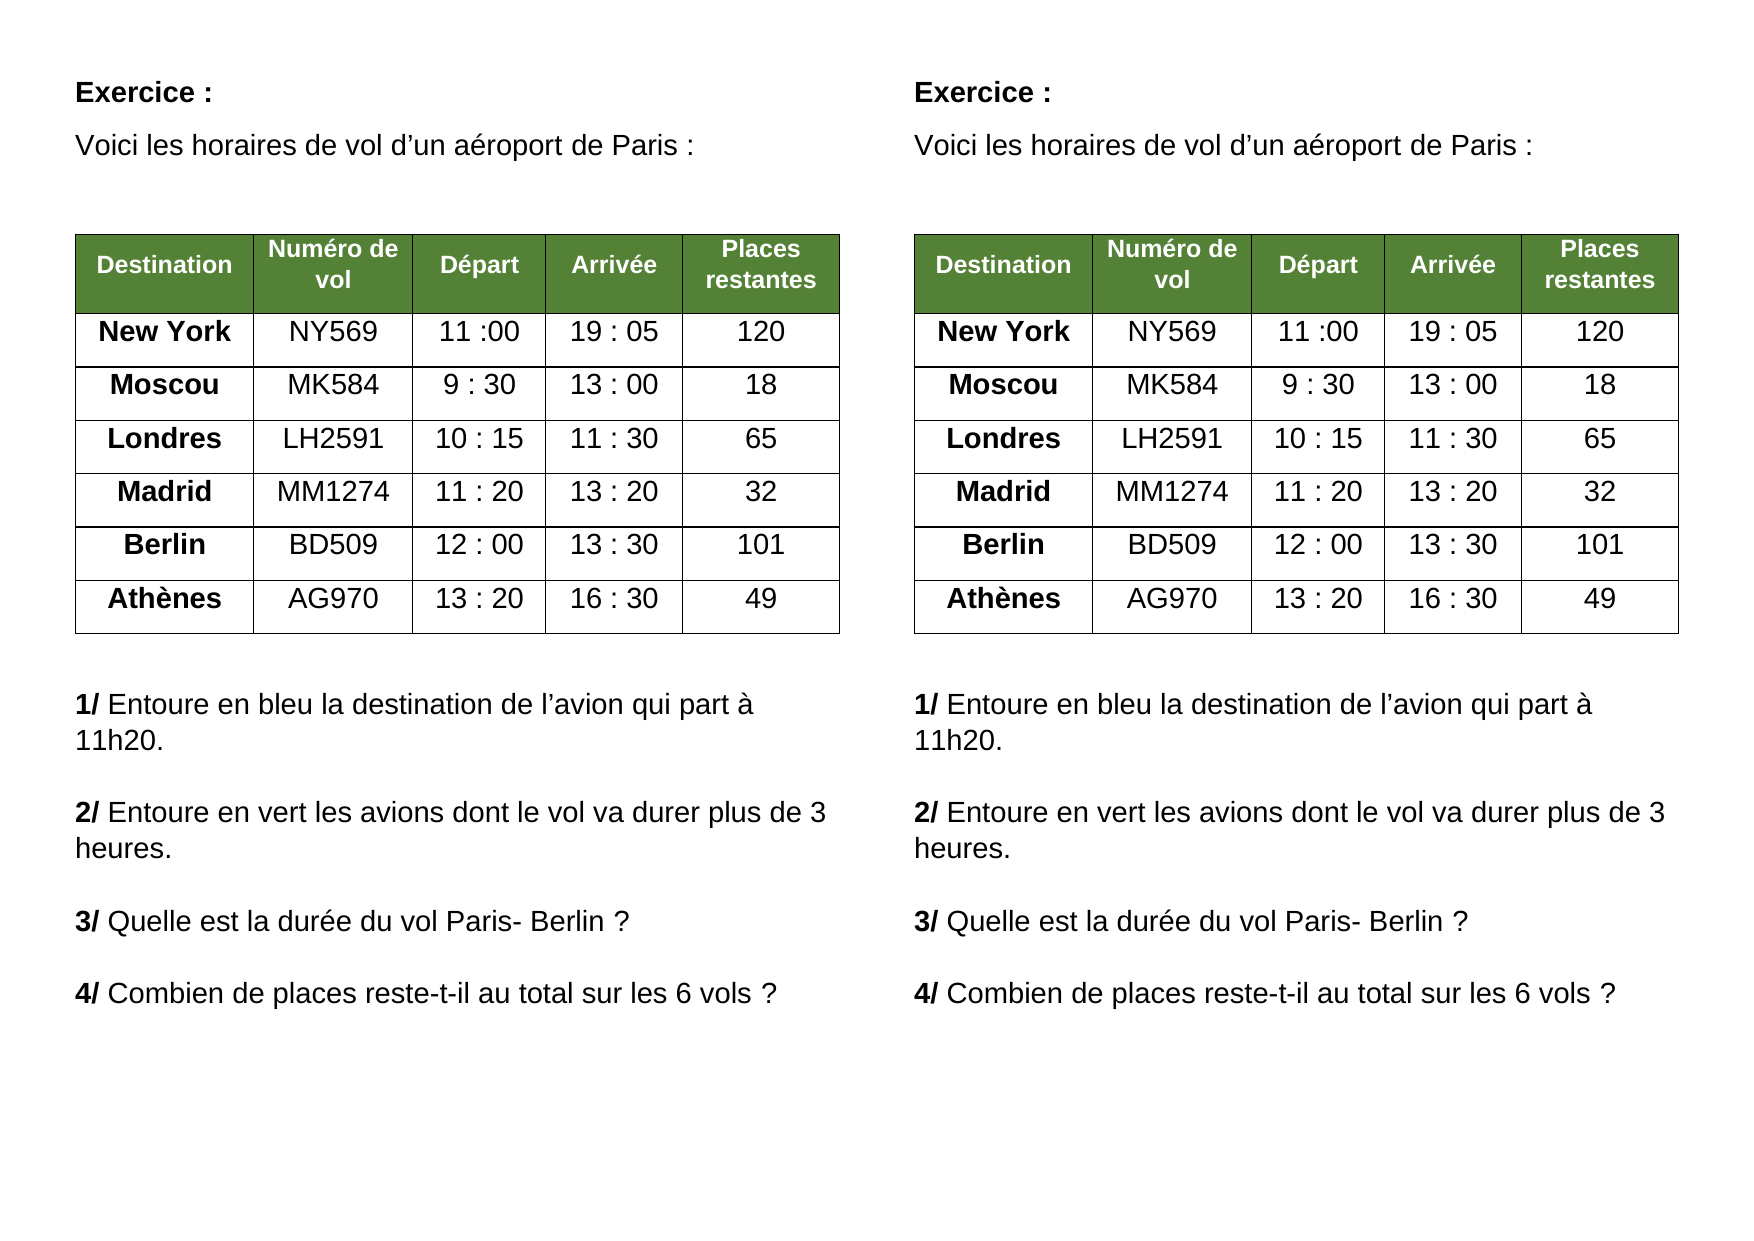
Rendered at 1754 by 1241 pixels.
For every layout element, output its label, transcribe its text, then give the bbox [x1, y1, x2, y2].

text 3/ Quelle est la durée du vol Paris- Berlin ? [75, 904, 840, 937]
table_cell MK584 [254, 368, 412, 420]
text Exercice : [914, 75, 1679, 108]
text 1/ Entoure en bleu la destination de l’avion qui part à 11h20. [75, 687, 840, 757]
table_header Numéro de vol [254, 235, 412, 313]
table_header Arrivée [1385, 235, 1521, 313]
table_header Destination [76, 235, 253, 313]
text 3/ Quelle est la durée du vol Paris- Berlin ? [914, 904, 1679, 937]
table_cell New York [915, 314, 1092, 366]
text Voici les horaires de vol d’un aéroport de Paris : [914, 128, 1679, 161]
table_cell New York [76, 314, 253, 366]
table_cell Moscou [76, 368, 253, 420]
table_cell MM1274 [254, 474, 412, 526]
table_cell 101 [1522, 528, 1678, 580]
table_cell Madrid [76, 474, 253, 526]
table_cell LH2591 [1093, 421, 1251, 473]
table_cell LH2591 [254, 421, 412, 473]
table_cell Berlin [76, 528, 253, 580]
text 2/ Entoure en vert les avions dont le vol va durer plus de 3 heures. [75, 795, 840, 865]
table_cell NY569 [254, 314, 412, 366]
table_cell 13 : 20 [413, 581, 545, 633]
table_cell 120 [683, 314, 839, 366]
table_cell MK584 [1093, 368, 1251, 420]
table_cell 12 : 00 [413, 528, 545, 580]
table_cell MM1274 [1093, 474, 1251, 526]
text Exercice : [75, 75, 840, 108]
table_cell 49 [1522, 581, 1678, 633]
table_cell 10 : 15 [413, 421, 545, 473]
table_cell 13 : 20 [1252, 581, 1384, 633]
table_cell 13 : 30 [1385, 528, 1521, 580]
table_cell 49 [683, 581, 839, 633]
table_cell 11 :00 [1252, 314, 1384, 366]
table_cell 65 [1522, 421, 1678, 473]
table_cell Londres [915, 421, 1092, 473]
table_cell 32 [683, 474, 839, 526]
table_header Places restantes [1522, 235, 1678, 313]
table_cell BD509 [1093, 528, 1251, 580]
table_cell 12 : 00 [1252, 528, 1384, 580]
table_cell BD509 [254, 528, 412, 580]
text 4/ Combien de places reste-t-il au total sur les 6 vols ? [914, 976, 1679, 1009]
table_cell 11 : 30 [1385, 421, 1521, 473]
table_header Places restantes [683, 235, 839, 313]
table_cell Berlin [915, 528, 1092, 580]
table_cell 16 : 30 [546, 581, 682, 633]
table_cell 18 [1522, 368, 1678, 420]
table_cell 11 : 30 [546, 421, 682, 473]
table_cell 9 : 30 [413, 368, 545, 420]
table_cell 13 : 20 [1385, 474, 1521, 526]
table_cell 13 : 30 [546, 528, 682, 580]
table_cell 16 : 30 [1385, 581, 1521, 633]
table_cell Madrid [915, 474, 1092, 526]
text Voici les horaires de vol d’un aéroport de Paris : [75, 128, 840, 161]
table_cell 32 [1522, 474, 1678, 526]
table_cell 9 : 30 [1252, 368, 1384, 420]
table_cell 11 : 20 [1252, 474, 1384, 526]
table_cell Londres [76, 421, 253, 473]
table_cell 18 [683, 368, 839, 420]
table_cell 13 : 00 [1385, 368, 1521, 420]
table_cell Athènes [915, 581, 1092, 633]
table_header Numéro de vol [1093, 235, 1251, 313]
table_header Arrivée [546, 235, 682, 313]
table_cell 13 : 00 [546, 368, 682, 420]
table_cell 13 : 20 [546, 474, 682, 526]
text 1/ Entoure en bleu la destination de l’avion qui part à 11h20. [914, 687, 1679, 757]
table_cell 101 [683, 528, 839, 580]
table_cell NY569 [1093, 314, 1251, 366]
text 2/ Entoure en vert les avions dont le vol va durer plus de 3 heures. [914, 795, 1679, 865]
table_cell 10 : 15 [1252, 421, 1384, 473]
table_header Départ [1252, 235, 1384, 313]
table_cell 120 [1522, 314, 1678, 366]
table_cell Moscou [915, 368, 1092, 420]
table_cell 11 :00 [413, 314, 545, 366]
table_cell Athènes [76, 581, 253, 633]
table_cell 19 : 05 [546, 314, 682, 366]
table_cell AG970 [1093, 581, 1251, 633]
table_header Départ [413, 235, 545, 313]
table_cell AG970 [254, 581, 412, 633]
table_header Destination [915, 235, 1092, 313]
text 4/ Combien de places reste-t-il au total sur les 6 vols ? [75, 976, 840, 1009]
table_cell 65 [683, 421, 839, 473]
table_cell 19 : 05 [1385, 314, 1521, 366]
table_cell 11 : 20 [413, 474, 545, 526]
